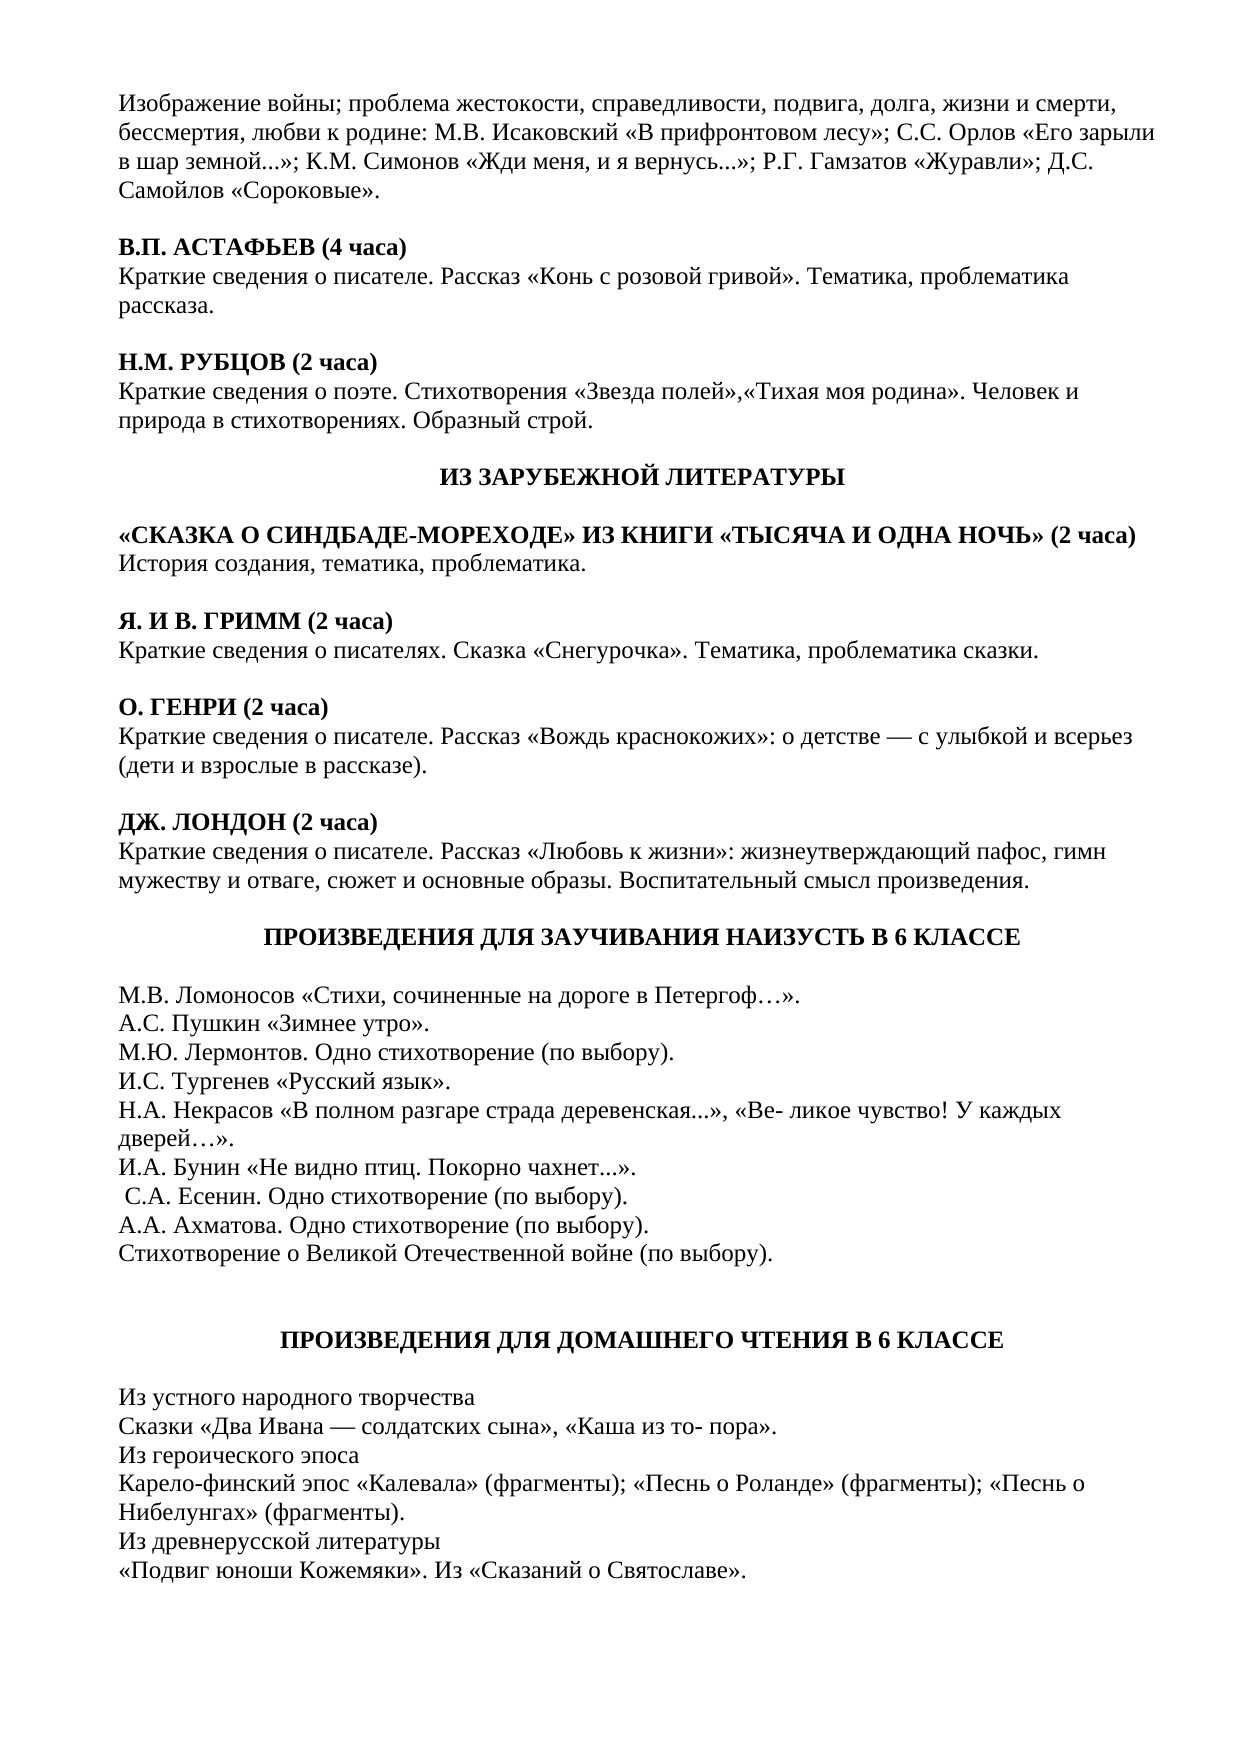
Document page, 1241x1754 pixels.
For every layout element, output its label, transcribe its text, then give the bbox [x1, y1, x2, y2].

text С.А. Есенин. Одно стихотворение (по выбору). [118, 1181, 1166, 1210]
text Я. И В. ГРИММ (2 часа) [118, 606, 1166, 635]
text Н.А. Некрасов «В полном разгаре страда деревенская...», «Ве- ликое чувство! У каждых дверей…». [118, 1095, 1166, 1152]
text «СКАЗКА О СИНДБАДЕ-МОРЕХОДЕ» ИЗ КНИГИ «ТЫСЯЧА И ОДНА НОЧЬ» (2 часа) [118, 520, 1166, 548]
text В.П. АСТАФЬЕВ (4 часа) [118, 232, 1166, 261]
text И.А. Бунин «Не видно птиц. Покорно чахнет...». [118, 1152, 1166, 1181]
text Изображение войны; проблема жестокости, справедливости, подвига, долга, жизни и смерти, бессмертия, любви к родине: М.В. Исаковский «В прифронтовом лесу»; С.С. Орлов «Его зарыли в шар земной...»; К.М. Симонов «Жди меня, и я вернусь...»; Р.Г. Гамзатов «Журавли»; Д.С. Самойлов «Сороковые». [118, 88, 1166, 203]
text Краткие сведения о писателе. Рассказ «Любовь к жизни»: жизнеутверждающий пафос, гимн мужеству и отваге, сюжет и основные образы. Воспитательный смысл произведения. [118, 836, 1166, 893]
text Из устного народного творчества [118, 1382, 1166, 1411]
text ПРОИЗВЕДЕНИЯ ДЛЯ ДОМАШНЕГО ЧТЕНИЯ В 6 КЛАССЕ [118, 1325, 1166, 1353]
text ДЖ. ЛОНДОН (2 часа) [118, 807, 1166, 836]
text А.А. Ахматова. Одно стихотворение (по выбору). [118, 1210, 1166, 1238]
text Из героического эпоса [118, 1440, 1166, 1468]
text Карело-финский эпос «Калевала» (фрагменты); «Песнь о Роланде» (фрагменты); «Песнь о Нибелунгах» (фрагменты). [118, 1468, 1166, 1526]
text И.С. Тургенев «Русский язык». [118, 1066, 1166, 1095]
text Краткие сведения о поэте. Стихотворения «Звезда полей»,«Тихая моя родина». Человек и природа в стихотворениях. Образный строй. [118, 376, 1166, 433]
text Краткие сведения о писателе. Рассказ «Конь с розовой гривой». Тематика, проблематика рассказа. [118, 261, 1166, 318]
text ПРОИЗВЕДЕНИЯ ДЛЯ ЗАУЧИВАНИЯ НАИЗУСТЬ В 6 КЛАССЕ [118, 922, 1166, 951]
text Краткие сведения о писателях. Сказка «Снегурочка». Тематика, проблематика сказки. [118, 635, 1166, 663]
text История создания, тематика, проблематика. [118, 548, 1166, 577]
text Краткие сведения о писателе. Рассказ «Вождь краснокожих»: о детстве — с улыбкой и всерьез (дети и взрослые в рассказе). [118, 721, 1166, 778]
text Стихотворение о Великой Отечественной войне (по выбору). [118, 1238, 1166, 1267]
text Н.М. РУБЦОВ (2 часа) [118, 347, 1166, 376]
text Из древнерусской литературы [118, 1526, 1166, 1555]
text М.Ю. Лермонтов. Одно стихотворение (по выбору). [118, 1037, 1166, 1066]
text Сказки «Два Ивана — солдатских сына», «Каша из то- пора». [118, 1411, 1166, 1440]
text А.С. Пушкин «Зимнее утро». [118, 1008, 1166, 1037]
text «Подвиг юноши Кожемяки». Из «Сказаний о Святославе». [118, 1555, 1166, 1583]
text ИЗ ЗАРУБЕЖНОЙ ЛИТЕРАТУРЫ [118, 462, 1166, 491]
text М.В. Ломоносов «Стихи, сочиненные на дороге в Петергоф…». [118, 980, 1166, 1008]
text О. ГЕНРИ (2 часа) [118, 692, 1166, 721]
